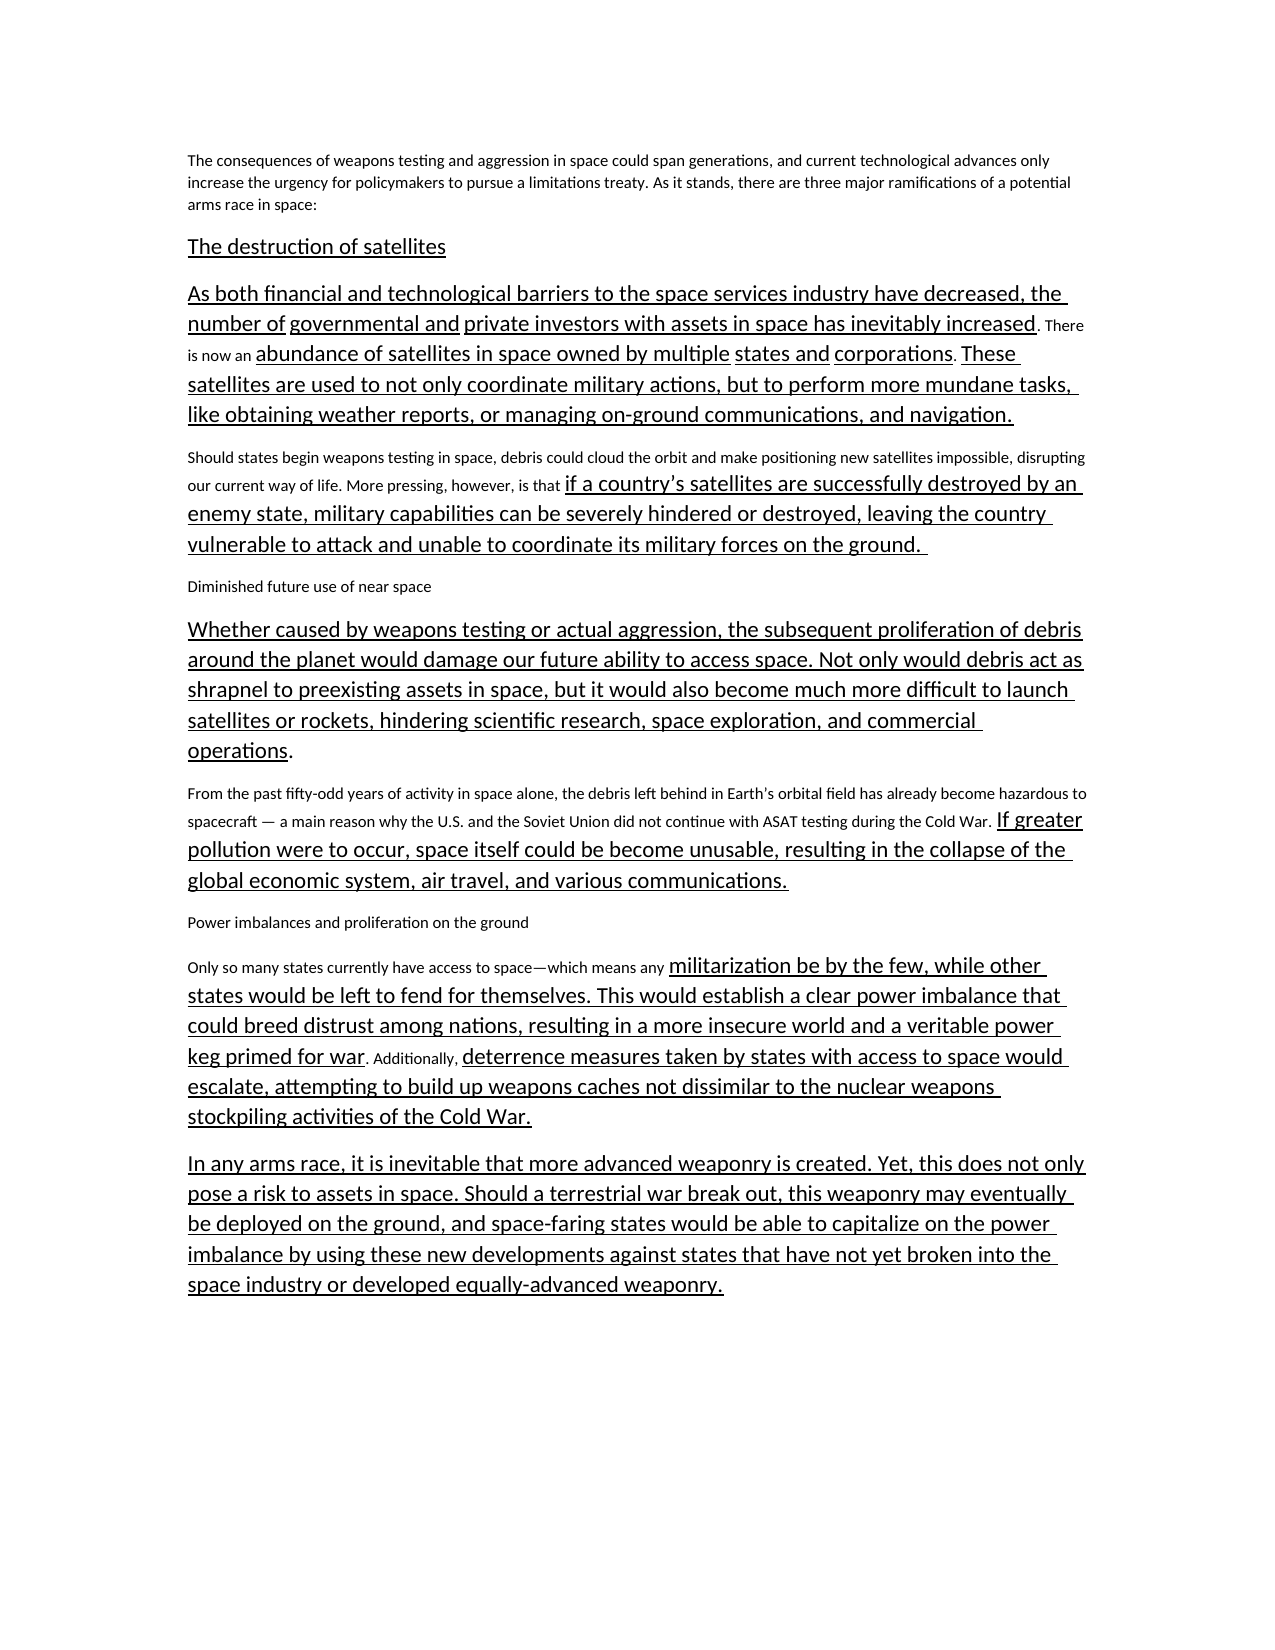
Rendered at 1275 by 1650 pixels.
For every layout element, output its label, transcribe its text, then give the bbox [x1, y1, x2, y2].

text The destruction of satellites [187, 232, 1087, 260]
text Power imbalances and proliferation on the ground [187, 913, 1087, 933]
text The consequences of weapons testing and aggression in space could span generations, and current technological advances only increase the urgency for policymakers to pursue a limitations treaty. As it stands, there are three major ramifications of a potential arms race in space: [187, 150, 1087, 214]
text As both financial and technological barriers to the space services industry have decreased, the number of governmental and private investors with assets in space has inevitably increased. There is now an abundance of satellites in space owned by multiple states and corporations. These satellites are used to not only coordinate military actions, but to perform more mundane tasks, like obtaining weather reports, or managing on-ground communications, and navigation. [187, 279, 1087, 428]
text From the past fifty-odd years of activity in space alone, the debris left behind in Earth’s orbital field has already become hazardous to spacecraft — a main reason why the U.S. and the Soviet Union did not continue with ASAT testing during the Cold War. If greater pollution were to occur, space itself could be become unusable, resulting in the collapse of the global economic system, air travel, and various communications. [187, 783, 1087, 894]
text Whether caused by weapons testing or actual aggression, the subsequent proliferation of debris around the planet would damage our future ability to access space. Not only would debris act as shrapnel to preexisting assets in space, but it would also become much more difficult to launch satellites or rockets, hindering scientific research, space exploration, and commercial operations. [187, 615, 1087, 764]
text Diminished future use of near space [187, 577, 1087, 597]
text Only so many states currently have access to space—which means any militarization be by the few, while other states would be left to fend for themselves. This would establish a clear power imbalance that could breed distrust among nations, resulting in a more insecure world and a veritable power keg primed for war. Additionally, deterrence measures taken by states with access to space would escalate, attempting to build up weapons caches not dissimilar to the nuclear weapons stockpiling activities of the Cold War. [187, 951, 1087, 1130]
text Should states begin weapons testing in space, debris could cloud the orbit and make positioning new satellites impossible, disrupting our current way of life. More pressing, however, is that if a country’s satellites are successfully destroyed by an enemy state, military capabilities can be severely hindered or destroyed, leaving the country vulnerable to attack and unable to coordinate its military forces on the ground. [187, 447, 1087, 558]
text In any arms race, it is inevitable that more advanced weaponry is created. Yet, this does not only pose a risk to assets in space. Should a terrestrial war break out, this weaponry may eventually be deployed on the ground, and space-faring states would be able to capitalize on the power imbalance by using these new developments against states that have not yet broken into the space industry or developed equally-advanced weaponry. [187, 1149, 1087, 1298]
